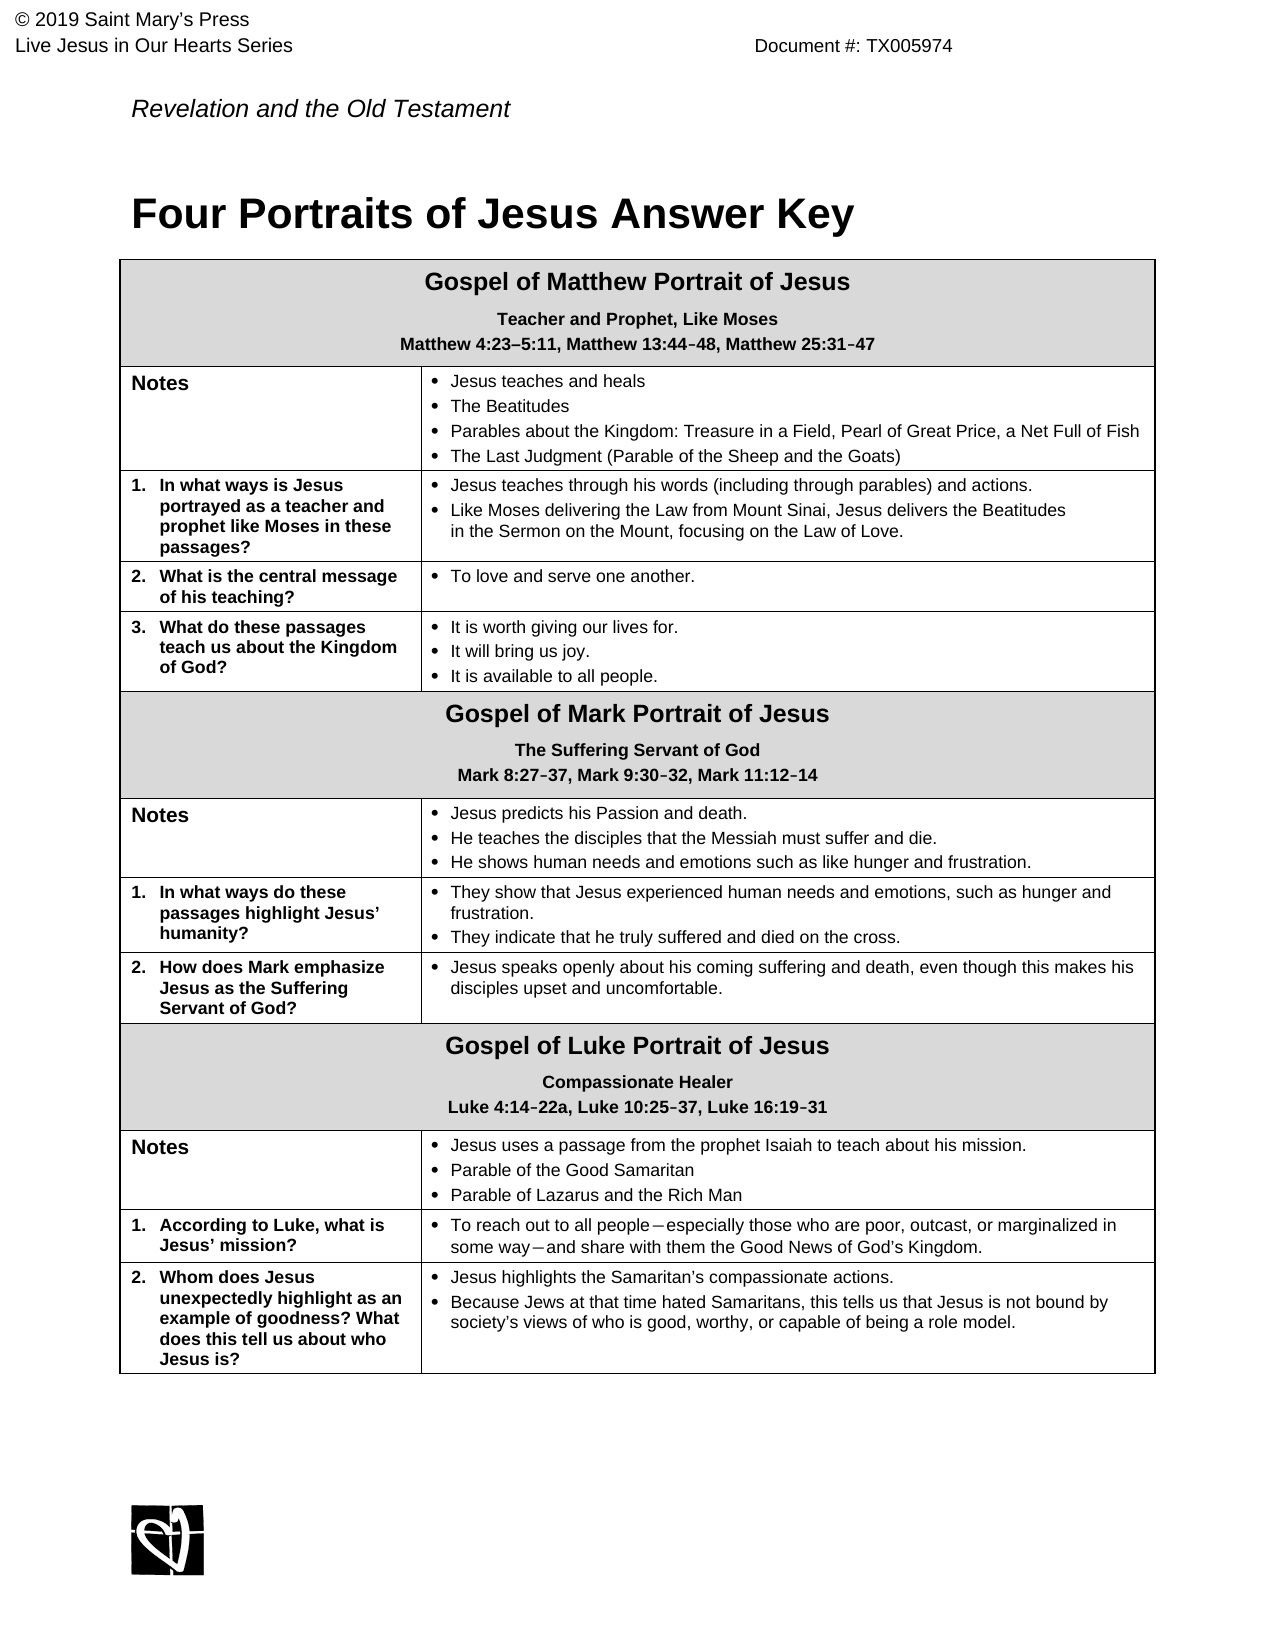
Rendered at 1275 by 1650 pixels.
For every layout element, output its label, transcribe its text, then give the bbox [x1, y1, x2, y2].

table_cell According to Luke, what is Jesus’ mission? [121, 1210, 421, 1262]
table_cell How does Mark emphasize Jesus as the Suffering Servant of God? [121, 953, 421, 1023]
table_cell Notes [121, 367, 421, 470]
table_cell Jesus uses a passage from the prophet Isaiah to teach about his mission. Parable of the Good Samaritan Parable of Lazarus and the Rich Man [422, 1131, 1154, 1209]
table_cell Notes [121, 799, 421, 877]
table_cell What do these passages teach us about the Kingdom of God? [121, 612, 421, 691]
text Four Portraits of Jesus Answer Key [131, 189, 1144, 238]
table_cell To love and serve one another. [422, 562, 1154, 611]
table_cell They show that Jesus experienced human needs and emotions, such as hunger and frustration. They indicate that he truly suffered and died on the cross. [422, 878, 1154, 952]
table_cell In what ways do these passages highlight Jesus’ humanity? [121, 878, 421, 952]
table_cell Jesus predicts his Passion and death. He teaches the disciples that the Messiah must suffer and die. He shows human needs and emotions such as like hunger and frustration. [422, 799, 1154, 877]
table_cell Gospel of Luke Portrait of Jesus Compassionate Healer Luke 4:14–22a, Luke 10:25–37, Luke 16:19–31 [121, 1024, 1154, 1130]
table_cell Jesus teaches through his words (including through parables) and actions. Like Moses delivering the Law from Mount Sinai, Jesus delivers the Beatitudes in the Sermon on the Mount, focusing on the Law of Love. [422, 471, 1154, 561]
table_cell In what ways is Jesus portrayed as a teacher and prophet like Moses in these passages? [121, 471, 421, 561]
table_cell It is worth giving our lives for. It will bring us joy. It is available to all people. [422, 612, 1154, 691]
table_cell Jesus teaches and heals The Beatitudes Parables about the Kingdom: Treasure in a Field, Pearl of Great Price, a Net Full of Fish The Last Judgment (Parable of the Sheep and the Goats) [422, 367, 1154, 470]
table_cell Jesus speaks openly about his coming suffering and death, even though this makes his disciples upset and uncomfortable. [422, 953, 1154, 1023]
table_cell Whom does Jesus unexpectedly highlight as an example of goodness? What does this tell us about who Jesus is? [121, 1263, 421, 1373]
table_cell Notes [121, 1131, 421, 1209]
table_cell Gospel of Mark Portrait of Jesus The Suffering Servant of God Mark 8:27–37, Mark 9:30–32, Mark 11:12–14 [121, 692, 1154, 798]
table_cell Jesus highlights the Samaritan’s compassionate actions. Because Jews at that time hated Samaritans, this tells us that Jesus is not bound by society’s views of who is good, worthy, or capable of being a role model. [422, 1263, 1154, 1373]
table_header Gospel of Matthew Portrait of Jesus Teacher and Prophet, Like Moses Matthew 4:23–5:11, Matthew 13:44–48, Matthew 25:31–47 [121, 260, 1154, 366]
table_cell To reach out to all people―especially those who are poor, outcast, or marginalized in some way―and share with them the Good News of God’s Kingdom. [422, 1210, 1154, 1262]
table_cell What is the central message of his teaching? [121, 562, 421, 611]
